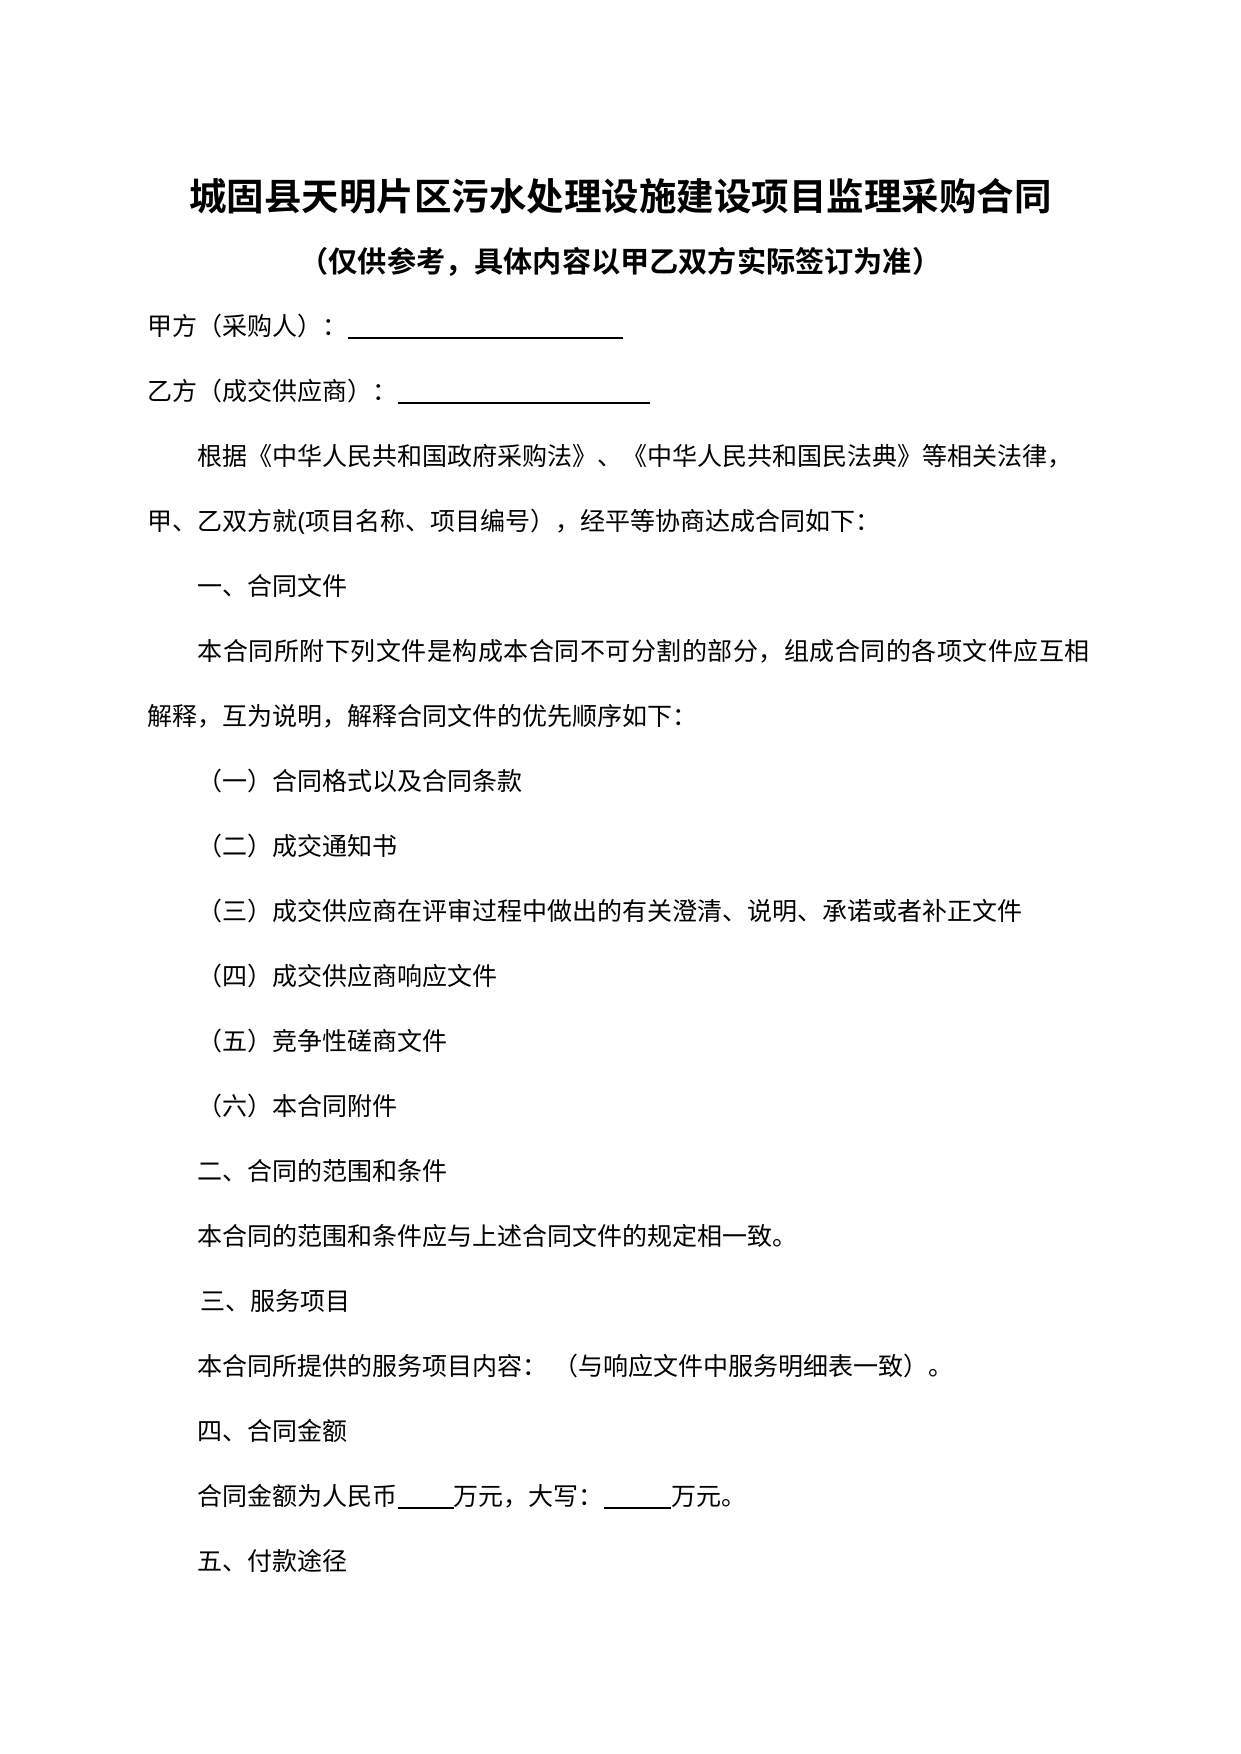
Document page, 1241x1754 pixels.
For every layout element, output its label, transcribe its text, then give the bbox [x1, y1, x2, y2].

text 乙方（成交供应商）： [148, 357, 1093, 422]
text （六）本合同附件 [148, 1072, 1093, 1137]
text （五）竞争性磋商文件 [148, 1007, 1093, 1072]
text 五、付款途径 [148, 1527, 1093, 1592]
text （三）成交供应商在评审过程中做出的有关澄清、说明、承诺或者补正文件 [148, 877, 1093, 942]
text （四）成交供应商响应文件 [148, 942, 1093, 1007]
text 四、合同金额 [148, 1397, 1093, 1462]
text 根据《中华人民共和国政府采购法》、《中华人民共和国民法典》等相关法律，甲、乙双方就(项目名称、项目编号），经平等协商达成合同如下： [148, 422, 1093, 552]
text 本合同所附下列文件是构成本合同不可分割的部分，组成合同的各项文件应互相解释，互为说明，解释合同文件的优先顺序如下： [148, 617, 1093, 747]
text 二、合同的范围和条件 [148, 1137, 1093, 1202]
text 甲方（采购人）： [148, 292, 1093, 357]
text 本合同的范围和条件应与上述合同文件的规定相一致。 [148, 1202, 1093, 1267]
text 一、合同文件 [148, 552, 1093, 617]
text 三、服务项目 [148, 1267, 1093, 1332]
text 本合同所提供的服务项目内容： （与响应文件中服务明细表一致）。 [148, 1332, 1093, 1397]
text 城固县天明片区污水处理设施建设项目监理采购合同 [148, 162, 1093, 227]
text （一）合同格式以及合同条款 [148, 747, 1093, 812]
text （二）成交通知书 [148, 812, 1093, 877]
text 合同金额为人民币 万元，大写： 万元。 [148, 1462, 1093, 1527]
text （仅供参考，具体内容以甲乙双方实际签订为准） [148, 227, 1093, 292]
